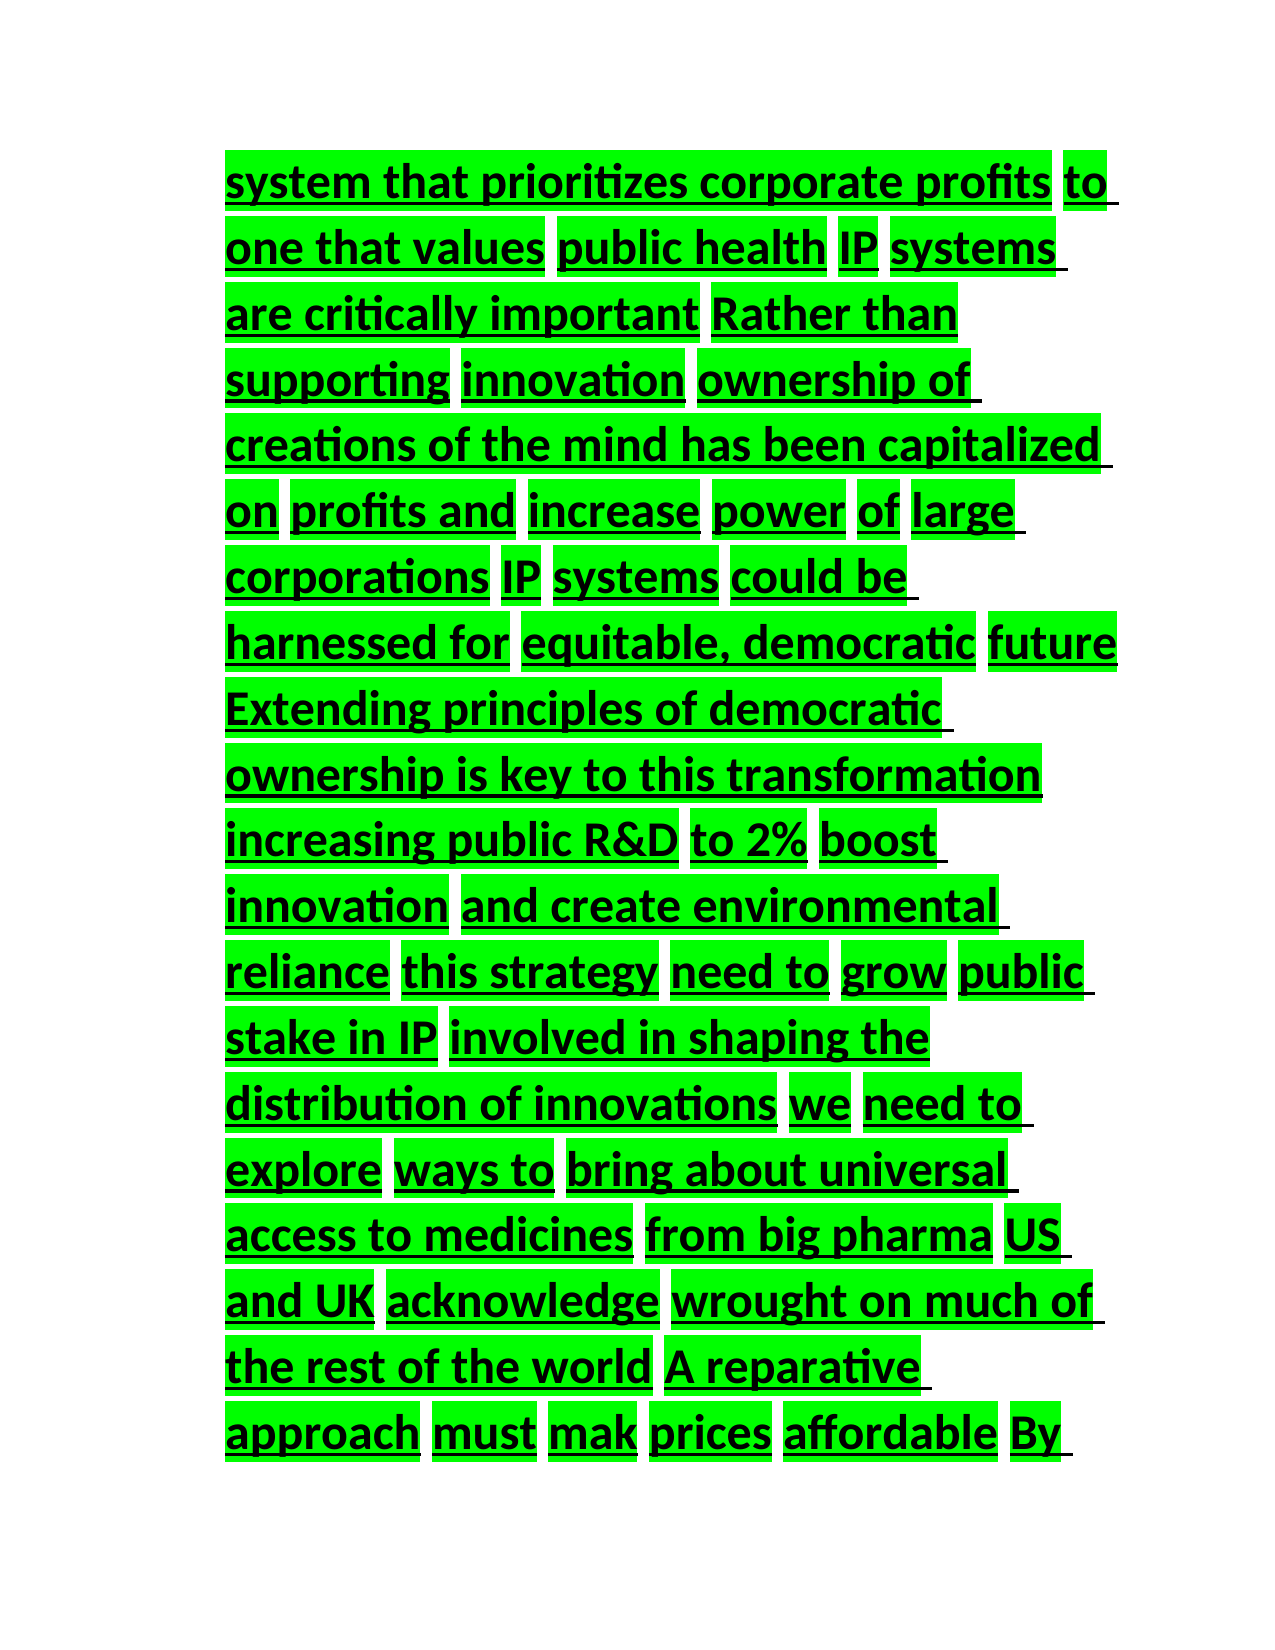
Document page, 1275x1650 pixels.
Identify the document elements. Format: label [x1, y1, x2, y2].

list [187, 150, 1125, 1462]
